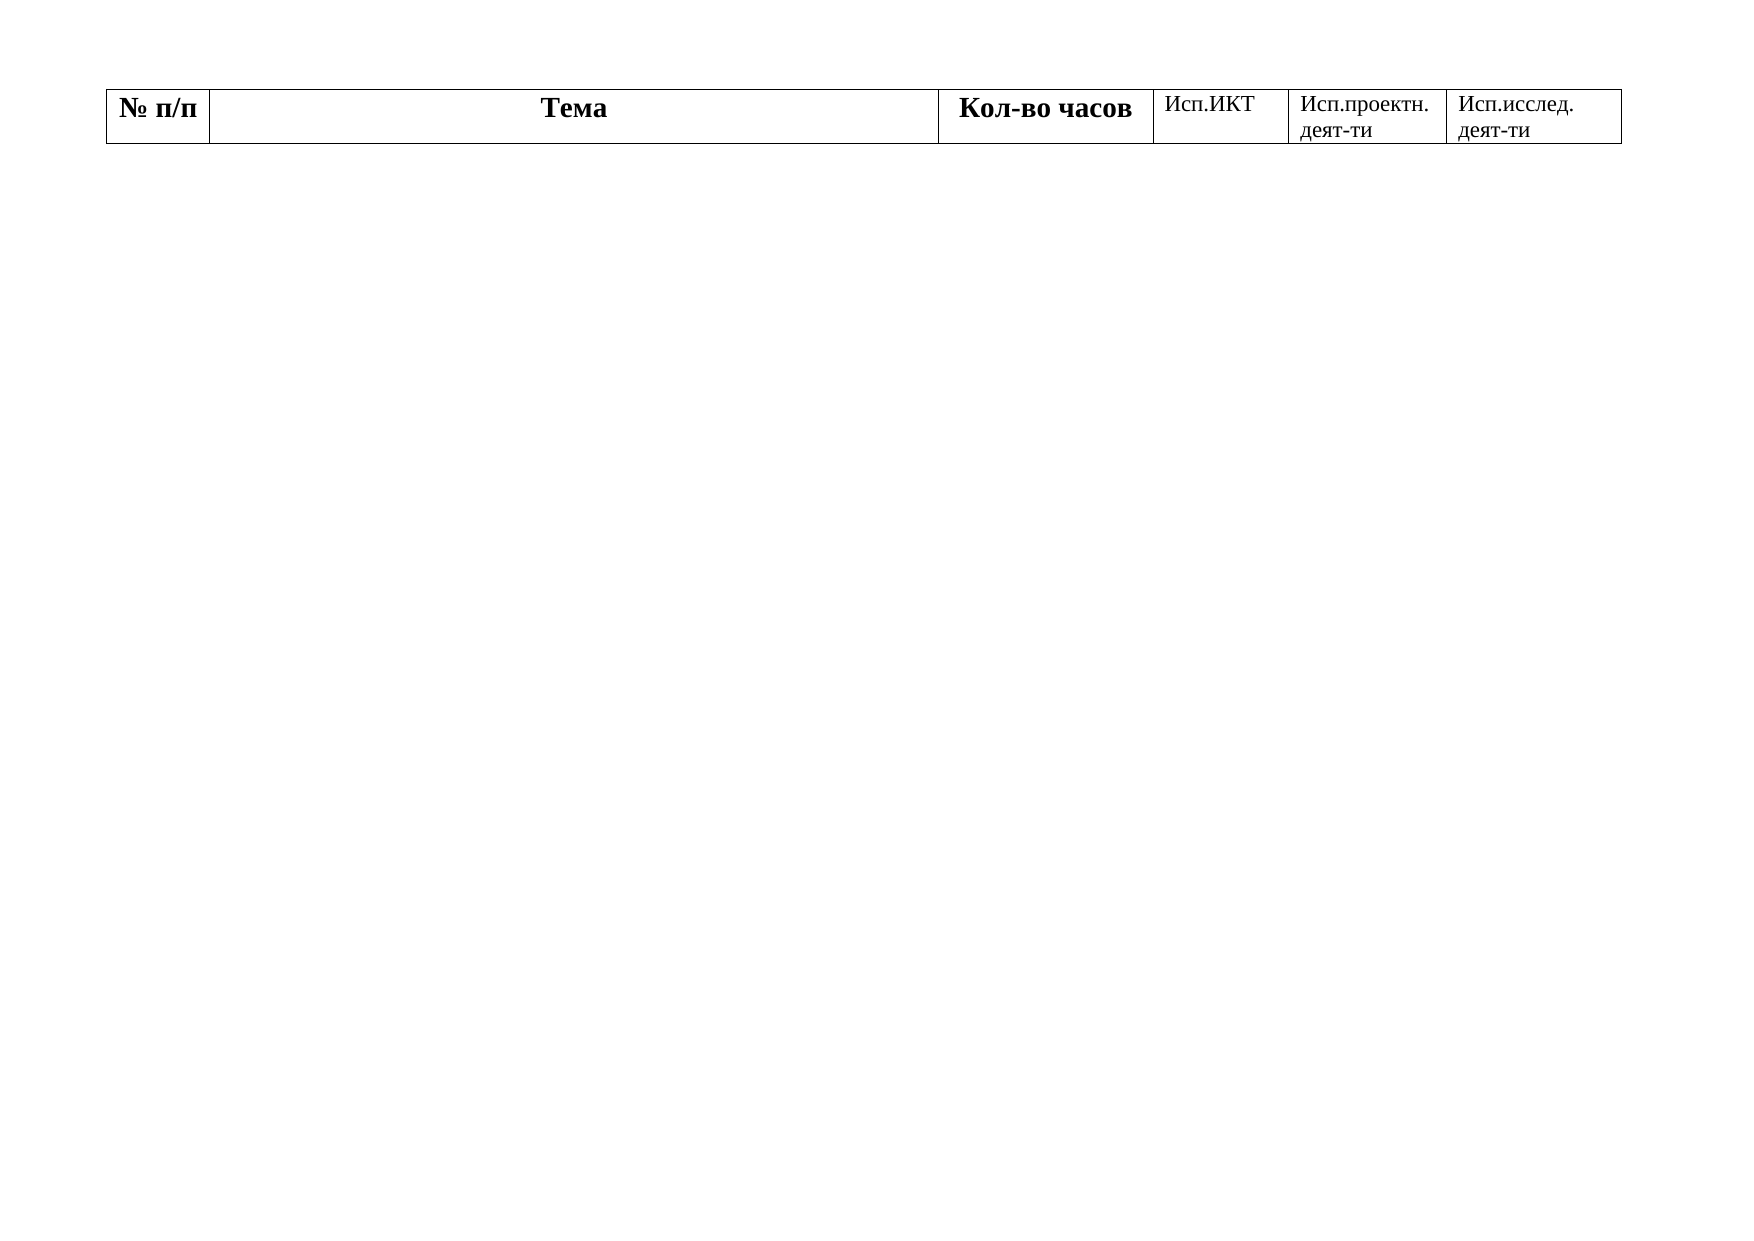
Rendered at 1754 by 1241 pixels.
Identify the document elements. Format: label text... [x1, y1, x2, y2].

table_header Исп.ИКТ [1154, 90, 1288, 142]
table_header Исп.исслед. деят-ти [1447, 90, 1621, 142]
table_header Исп.проектн. деят-ти [1289, 90, 1446, 142]
table_header Кол-во часов [939, 90, 1153, 142]
table_header Тема [210, 90, 938, 142]
table_header № п/п [107, 90, 209, 142]
